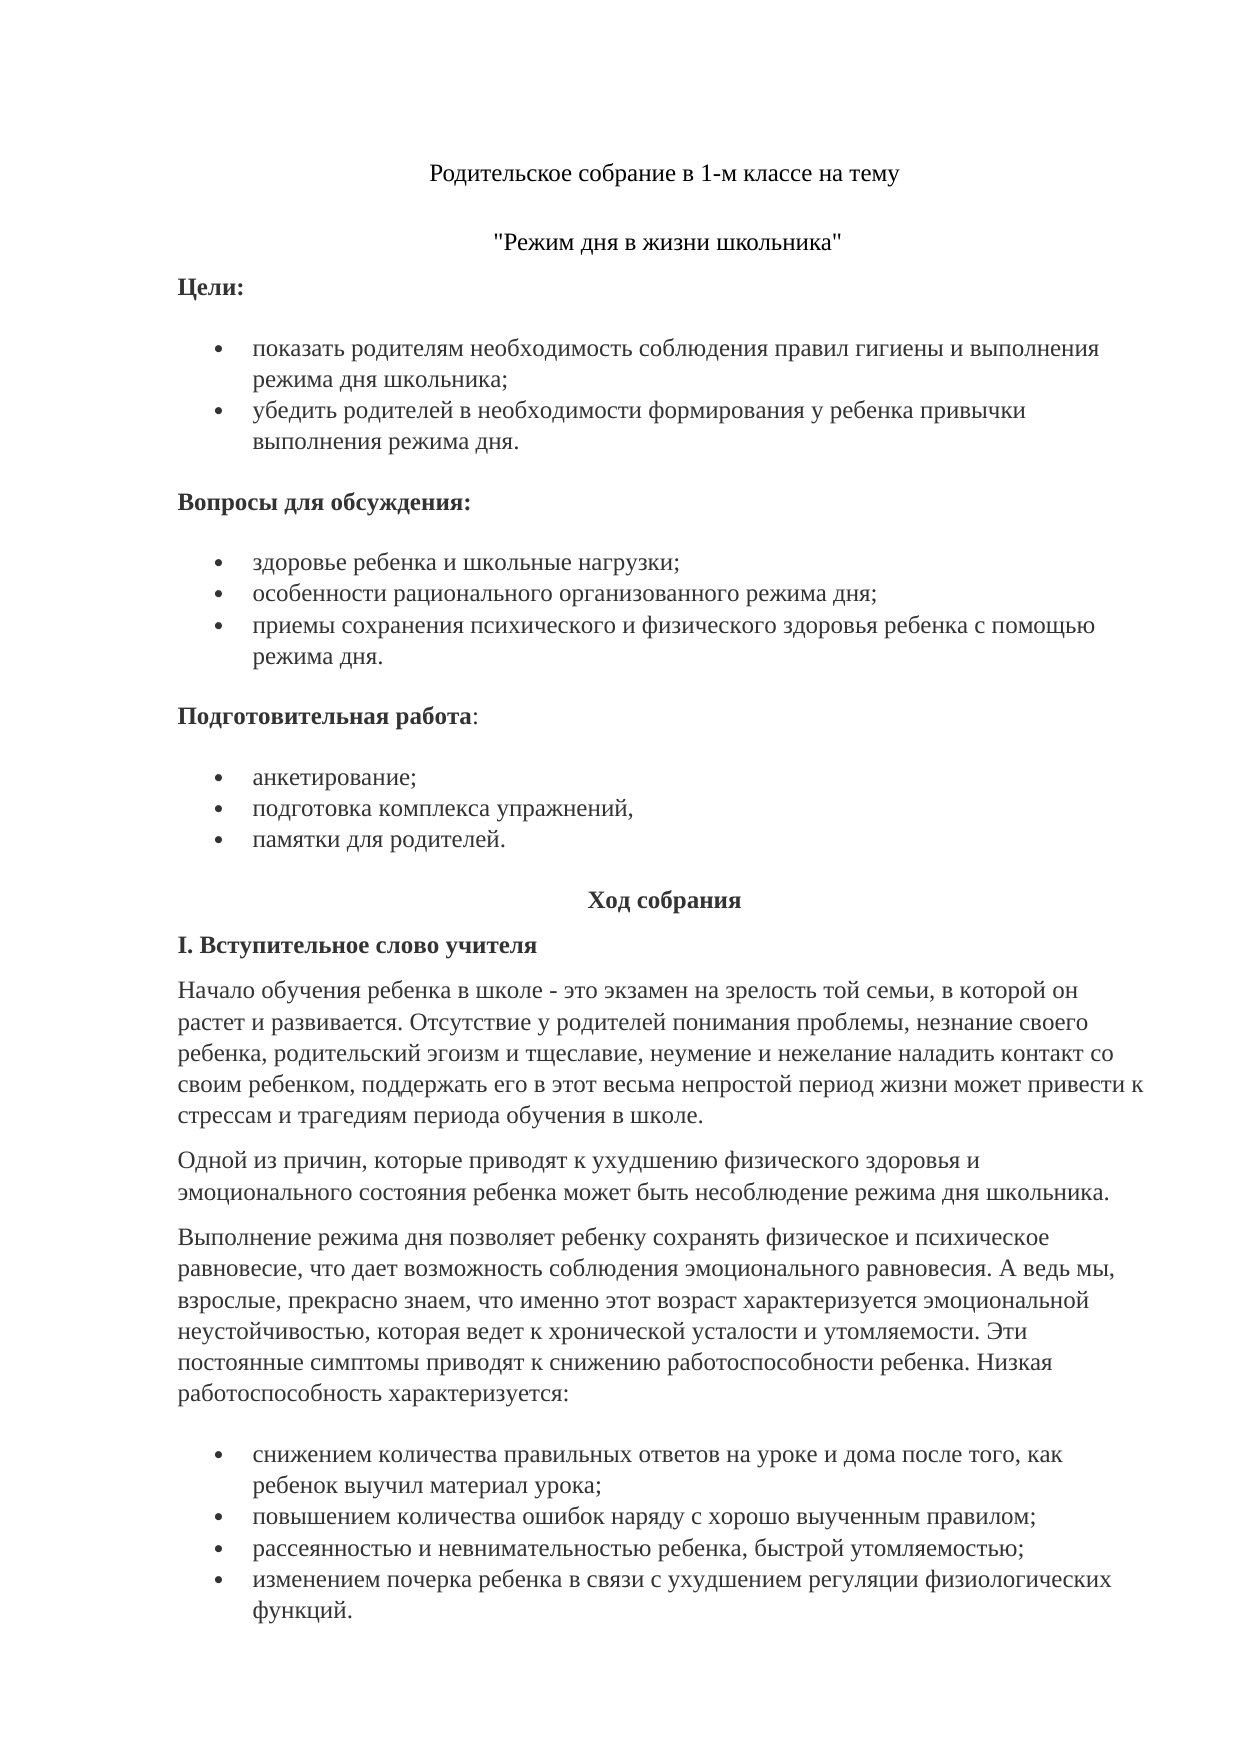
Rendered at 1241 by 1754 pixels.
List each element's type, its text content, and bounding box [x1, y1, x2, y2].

list рассеянностью и невнимательностью ребенка, быстрой утомляемостью; [215, 1530, 1152, 1561]
text Ход собрания [177, 882, 1152, 913]
text Подготовительная работа: [177, 699, 1152, 730]
text Одной из причин, которые приводят к ухудшению физического здоровья и эмоционального состояния ребенка может быть несоблюдение режима дня школьника. [177, 1143, 1152, 1206]
text Начало обучения ребенка в школе - это экзамен на зрелость той семьи, в которой он растет и развивается. Отсутствие у родителей понимания проблемы, незнание своего ребенка, родительский эгоизм и тщеславие, неумение и нежелание наладить контакт со своим ребенком, поддержать его в этот весьма непростой период жизни может привести к стрессам и трагедиям периода обучения в школе. [177, 973, 1152, 1129]
text I. Вступительное слово учителя [177, 927, 1152, 959]
text Вопросы для обсуждения: [177, 484, 1152, 516]
list показать родителям необходимость соблюдения правил гигиены и выполнения режима дня школьника; [215, 330, 1152, 393]
list здоровье ребенка и школьные нагрузки; [215, 545, 1152, 576]
list повышением количества ошибок наряду с хорошо выученным правилом; [215, 1499, 1152, 1530]
text Выполнение режима дня позволяет ребенку сохранять физическое и психическое равновесие, что дает возможность соблюдения эмоционального равновесия. А ведь мы, взрослые, прекрасно знаем, что именно этот возраст характеризуется эмоциональной неустойчивостью, которая ведет к хронической усталости и утомляемости. Эти постоянные симптомы приводят к снижению работоспособности ребенка. Низкая работоспособность характеризуется: [177, 1220, 1152, 1407]
list приемы сохранения психического и физического здоровья ребенка с помощью режима дня. [215, 607, 1152, 670]
list подготовка комплекса упражнений, [215, 791, 1152, 822]
list особенности рационального организованного режима дня; [215, 576, 1152, 607]
text Родительское собрание в 1-м классе на тему [177, 146, 1152, 187]
list изменением почерка ребенка в связи с ухудшением регуляции физиологических функций. [215, 1561, 1152, 1624]
list анкетирование; [215, 759, 1152, 791]
list убедить родителей в необходимости формирования у ребенка привычки выполнения режима дня. [215, 393, 1152, 455]
list памятки для родителей. [215, 822, 1152, 853]
list снижением количества правильных ответов на уроке и дома после того, как ребенок выучил материал урока; [215, 1436, 1152, 1499]
text Цели: [177, 270, 1152, 301]
text "Режим дня в жизни школьника" [177, 215, 1152, 256]
